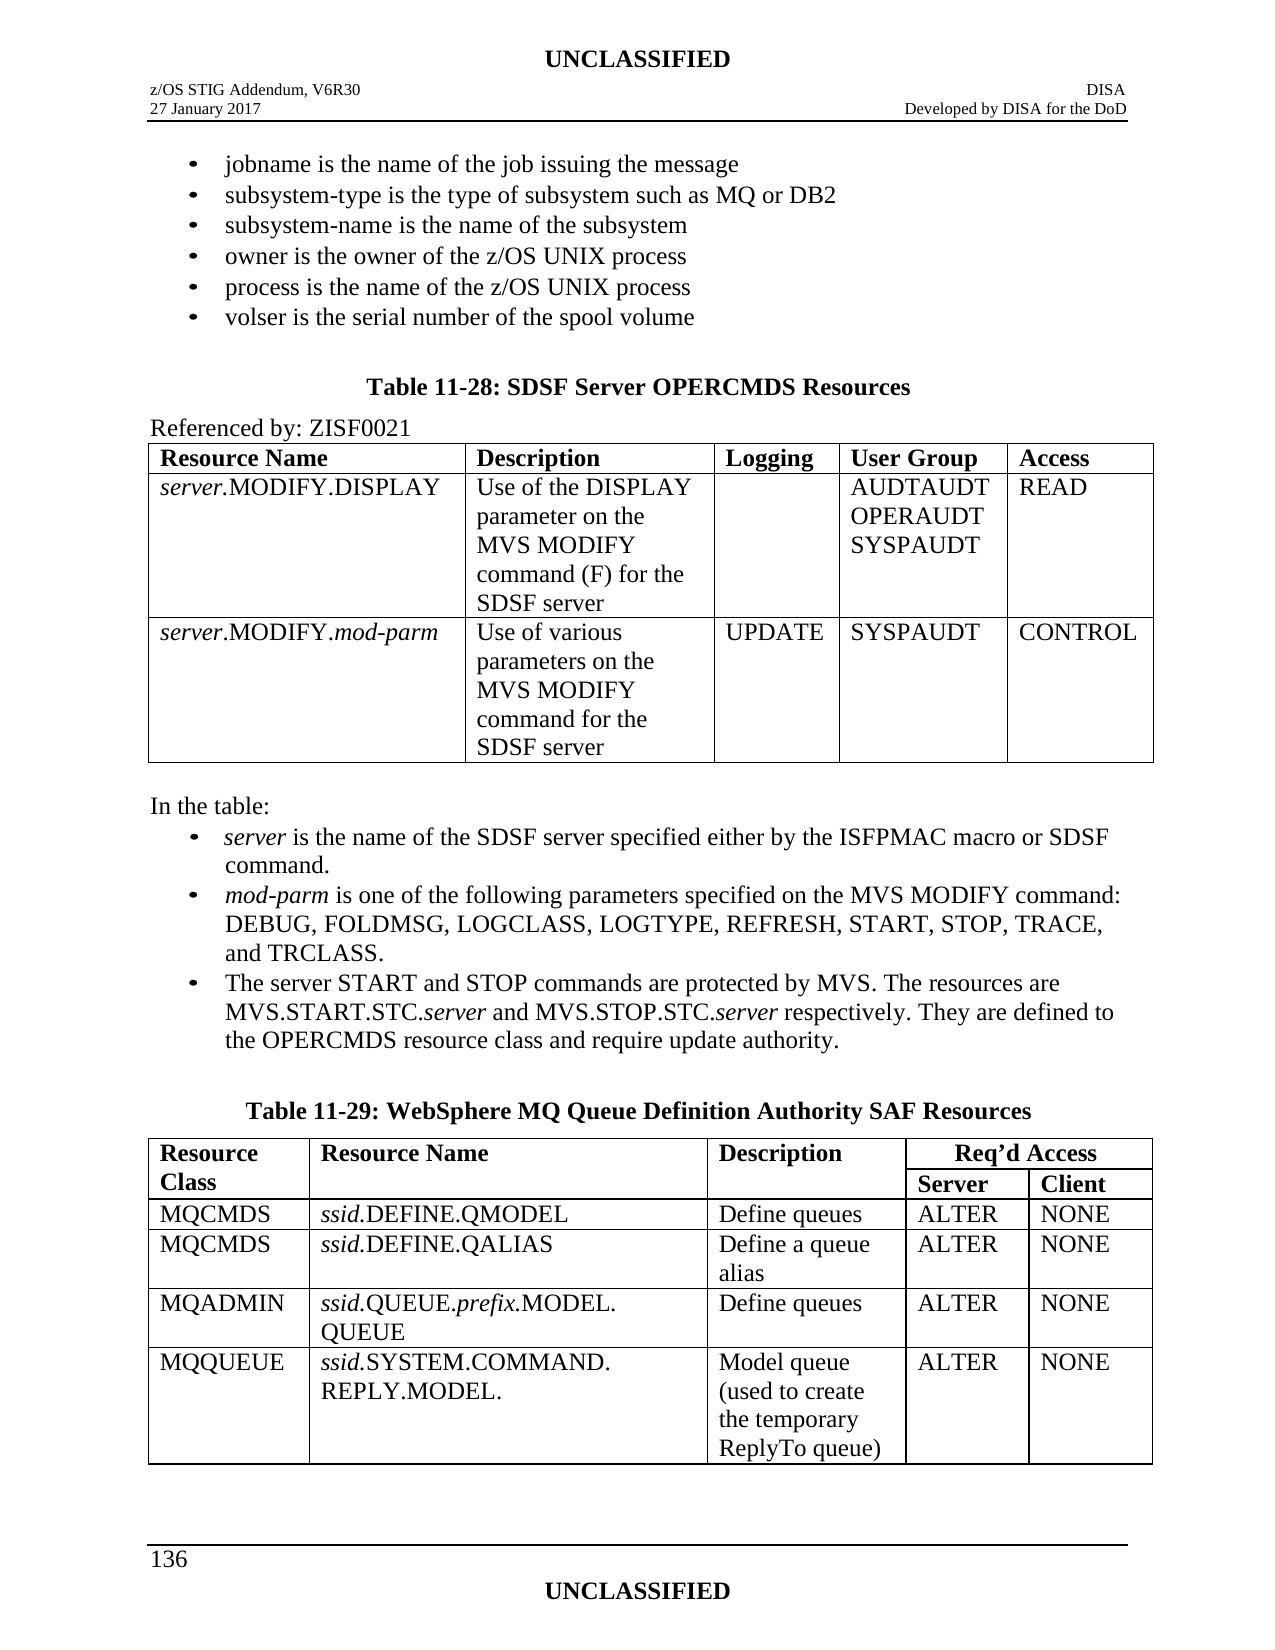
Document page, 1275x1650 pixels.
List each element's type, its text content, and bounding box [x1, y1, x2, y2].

text • subsystem-name is the name of the subsystem [187, 211, 1142, 239]
text Referenced by: ZISF0021 [150, 413, 1142, 441]
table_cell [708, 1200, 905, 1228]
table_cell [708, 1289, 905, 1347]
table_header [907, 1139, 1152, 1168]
text command. [225, 850, 1142, 879]
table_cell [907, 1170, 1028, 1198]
text In the table: [150, 791, 1142, 820]
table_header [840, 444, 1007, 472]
text Table 11-29: WebSphere MQ Queue Definition Authority SAF Resources [242, 1096, 1035, 1124]
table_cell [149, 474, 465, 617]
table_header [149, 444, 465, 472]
text • subsystem-type is the type of subsystem such as MQ or DB2 [187, 180, 1142, 209]
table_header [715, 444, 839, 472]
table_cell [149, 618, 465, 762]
text • process is the name of the z/OS UNIX process [187, 272, 1142, 301]
text 136 [150, 1544, 1142, 1573]
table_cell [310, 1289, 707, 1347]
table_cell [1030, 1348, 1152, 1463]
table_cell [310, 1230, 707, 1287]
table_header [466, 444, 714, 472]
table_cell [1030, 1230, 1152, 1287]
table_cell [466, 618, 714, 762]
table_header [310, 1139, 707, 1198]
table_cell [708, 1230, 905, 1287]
text • server is the name of the SDSF server specified either by the ISFPMAC macro or SDSF [183, 822, 1114, 850]
text • jobname is the name of the job issuing the message [187, 149, 1142, 178]
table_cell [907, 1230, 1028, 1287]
text Table 11-28: SDSF Server OPERCMDS Resources [366, 372, 1142, 401]
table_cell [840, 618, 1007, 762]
text • The server START and STOP commands are protected by MVS. The resources are MVS.START.STC.server and MVS.STOP.STC.server respectively. They are defined to the OPERCMDS resource class and require update authority. [187, 969, 1117, 1054]
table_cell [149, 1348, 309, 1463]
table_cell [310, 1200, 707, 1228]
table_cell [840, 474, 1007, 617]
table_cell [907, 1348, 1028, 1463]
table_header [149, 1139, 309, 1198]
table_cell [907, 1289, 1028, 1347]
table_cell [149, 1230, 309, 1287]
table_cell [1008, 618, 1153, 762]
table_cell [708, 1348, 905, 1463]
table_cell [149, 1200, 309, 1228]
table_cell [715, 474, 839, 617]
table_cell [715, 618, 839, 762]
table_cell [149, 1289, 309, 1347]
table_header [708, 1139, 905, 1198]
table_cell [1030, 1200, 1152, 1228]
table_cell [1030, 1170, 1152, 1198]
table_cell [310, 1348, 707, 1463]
text • volser is the serial number of the spool volume [187, 302, 1142, 331]
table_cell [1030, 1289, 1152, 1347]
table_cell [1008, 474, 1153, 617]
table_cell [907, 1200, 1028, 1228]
text • owner is the owner of the z/OS UNIX process [187, 241, 1142, 270]
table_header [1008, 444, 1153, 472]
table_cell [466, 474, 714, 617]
text • mod-parm is one of the following parameters specified on the MVS MODIFY command: DEBUG, FOLDMSG, LOGCLASS, LOGTYPE, REFRESH, START, STOP, TRACE, and TRCLASS. [187, 881, 1126, 967]
